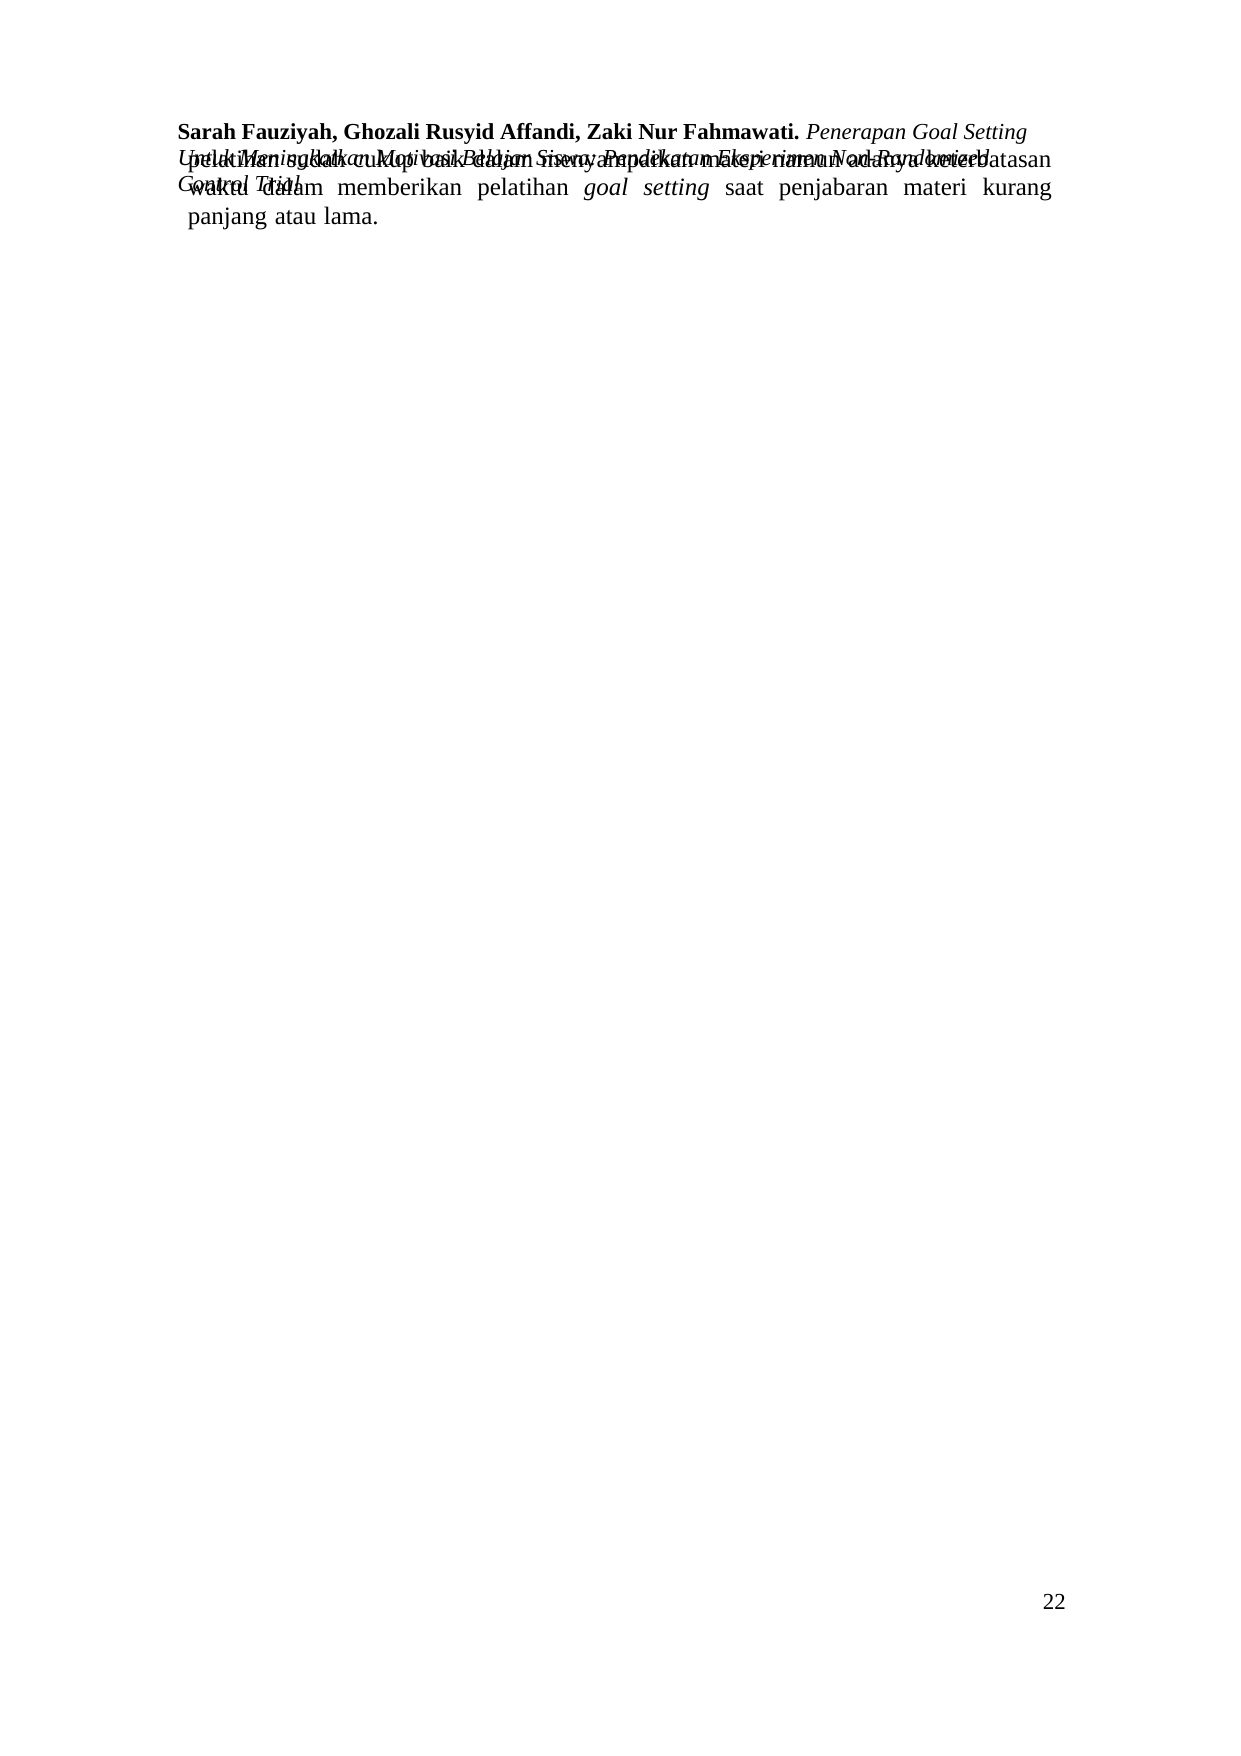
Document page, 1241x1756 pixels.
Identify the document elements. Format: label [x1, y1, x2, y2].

text [188, 144, 1052, 230]
